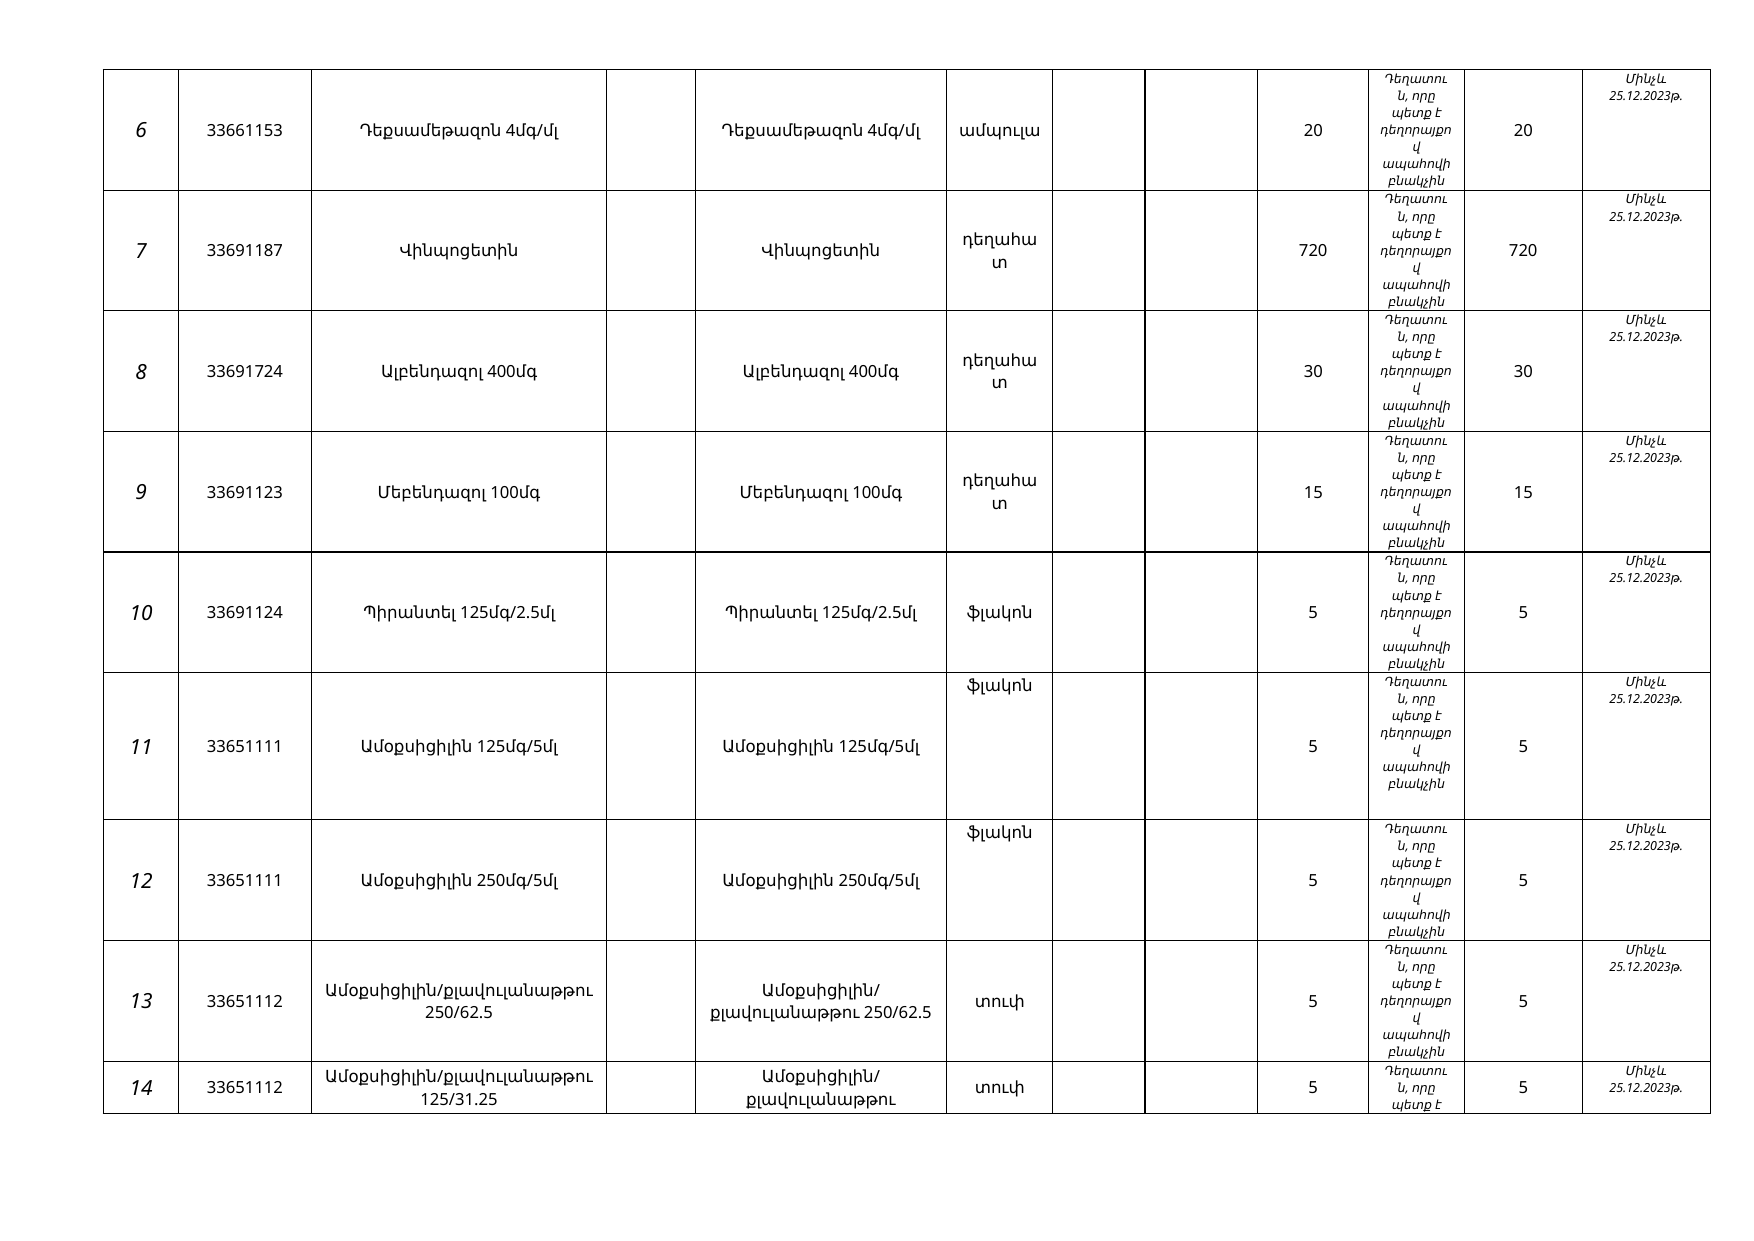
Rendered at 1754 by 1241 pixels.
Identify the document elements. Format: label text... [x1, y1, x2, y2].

table_cell Ամօքսիցիլին 250մգ/5մլ [312, 820, 606, 940]
table_cell Դեքսամեթազոն 4մգ/մլ [312, 70, 606, 189]
table_cell [1146, 553, 1257, 672]
table_cell 33661153 [179, 70, 311, 189]
table_cell 720 [1465, 191, 1582, 310]
table_cell [1146, 432, 1257, 551]
table_cell 5 [1258, 553, 1368, 672]
table_cell 30 [1465, 311, 1582, 431]
table_cell Պիրանտել 125մգ/2.5մլ [696, 553, 946, 672]
table_cell 12 [104, 820, 178, 940]
table_cell [607, 941, 695, 1061]
table_cell [1053, 191, 1144, 310]
table_cell [1146, 673, 1257, 819]
table_cell 9 [104, 432, 178, 551]
table_cell Դեղատուն, որը պետք է դեղորայքով ապահովի բնակչին [1369, 432, 1464, 551]
table_cell [607, 1062, 695, 1113]
table_cell Մինչև 25.12.2023թ. [1583, 673, 1710, 819]
table_cell Ամօքսիցիլին 125մգ/5մլ [696, 673, 946, 819]
table_cell [607, 673, 695, 819]
table_cell Մեբենդազոլ 100մգ [696, 432, 946, 551]
table_cell Մինչև 25.12.2023թ. [1583, 311, 1710, 431]
table_cell 6 [104, 70, 178, 189]
table_cell [607, 553, 695, 672]
table_cell ֆլակոն [947, 820, 1052, 940]
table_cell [312, 1062, 606, 1113]
table_cell Մինչև 25.12.2023թ. [1583, 432, 1710, 551]
table_cell 15 [1465, 432, 1582, 551]
table_cell 14 [104, 1062, 178, 1113]
table_cell 33691123 [179, 432, 311, 551]
table_cell 8 [104, 311, 178, 431]
table_cell 720 [1258, 191, 1368, 310]
table_cell 33691187 [179, 191, 311, 310]
table_cell 20 [1465, 70, 1582, 189]
table_cell Դեղատուն, որը պետք է դեղորայքով ապահովի բնակչին [1369, 941, 1464, 1061]
table_cell Ամօքսիցիլին/քլավուլանաթթու 250/62.5 [312, 941, 606, 1061]
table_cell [1369, 1062, 1464, 1113]
table_cell 33651112 [179, 1062, 311, 1113]
table_cell 5 [1258, 941, 1368, 1061]
table_cell [607, 820, 695, 940]
table_cell Դեքսամեթազոն 4մգ/մլ [696, 70, 946, 189]
table_cell [607, 70, 695, 189]
table_cell 11 [104, 673, 178, 819]
table_cell [1146, 941, 1257, 1061]
table_cell 5 [1258, 820, 1368, 940]
table_cell Ամօքսիցիլին/քլավուլանաթթու 250/62.5 [696, 941, 946, 1061]
table_cell 5 [1465, 941, 1582, 1061]
table_cell [1146, 311, 1257, 431]
table_cell 33651111 [179, 820, 311, 940]
table_cell Դեղատուն, որը պետք է դեղորայքով ապահովի բնակչին [1369, 553, 1464, 672]
table_cell Մինչև 25.12.2023թ. [1583, 553, 1710, 672]
table_cell 15 [1258, 432, 1368, 551]
table_cell Մինչև 25.12.2023թ. [1583, 70, 1710, 189]
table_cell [1369, 70, 1464, 189]
table_cell 5 [1465, 1062, 1582, 1113]
table_cell 33651111 [179, 673, 311, 819]
table_cell 7 [104, 191, 178, 310]
table_cell [607, 311, 695, 431]
table_cell դեղահատ [947, 311, 1052, 431]
table_cell Պիրանտել 125մգ/2.5մլ [312, 553, 606, 672]
table_cell 5 [1465, 673, 1582, 819]
table_cell ֆլակոն [947, 553, 1052, 672]
table_cell [607, 191, 695, 310]
table_cell տուփ [947, 1062, 1052, 1113]
table_cell [1146, 191, 1257, 310]
table_cell 30 [1258, 311, 1368, 431]
table_cell 5 [1465, 820, 1582, 940]
table_cell 5 [1258, 1062, 1368, 1113]
table_cell դեղահատ [947, 191, 1052, 310]
table_cell 33691724 [179, 311, 311, 431]
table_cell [1369, 191, 1464, 310]
table_cell Վինպոցետին [696, 191, 946, 310]
table_cell [1053, 673, 1144, 819]
table_cell [1053, 311, 1144, 431]
table_cell [1146, 1062, 1257, 1113]
table_cell ամպուլա [947, 70, 1052, 189]
table_cell [1053, 820, 1144, 940]
table_cell Դեղատուն, որը պետք է դեղորայքով ապահովի բնակչին [1369, 311, 1464, 431]
table_cell ֆլակոն [947, 673, 1052, 819]
table_cell Ամօքսիցիլին 125մգ/5մլ [312, 673, 606, 819]
table_cell Վինպոցետին [312, 191, 606, 310]
table_cell Դեղատուն, որը պետք է դեղորայքով ապահովի բնակչին [1369, 673, 1464, 819]
table_cell Դեղատուն, որը պետք է դեղորայքով ապահովի բնակչին [1369, 820, 1464, 940]
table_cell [696, 1062, 946, 1113]
table_cell Մինչև 25.12.2023թ. [1583, 820, 1710, 940]
table_cell 33691124 [179, 553, 311, 672]
table_cell [1053, 70, 1144, 189]
table_cell [1146, 820, 1257, 940]
table_cell Մինչև 25.12.2023թ. [1583, 1062, 1710, 1113]
table_cell [607, 432, 695, 551]
table_cell [1053, 432, 1144, 551]
table_cell Մինչև 25.12.2023թ. [1583, 941, 1710, 1061]
table_cell Ալբենդազոլ 400մգ [696, 311, 946, 431]
table_cell Ալբենդազոլ 400մգ [312, 311, 606, 431]
table_cell Մեբենդազոլ 100մգ [312, 432, 606, 551]
table_cell Մինչև 25.12.2023թ. [1583, 191, 1710, 310]
table_cell 13 [104, 941, 178, 1061]
table_cell դեղահատ [947, 432, 1052, 551]
table_cell Ամօքսիցիլին 250մգ/5մլ [696, 820, 946, 940]
table_cell [1053, 941, 1144, 1061]
table_cell [1053, 553, 1144, 672]
table_cell 33651112 [179, 941, 311, 1061]
table_cell [1146, 70, 1257, 189]
table_cell տուփ [947, 941, 1052, 1061]
table_cell [1053, 1062, 1144, 1113]
table_cell 20 [1258, 70, 1368, 189]
table_cell 10 [104, 553, 178, 672]
table_cell 5 [1258, 673, 1368, 819]
table_cell 5 [1465, 553, 1582, 672]
